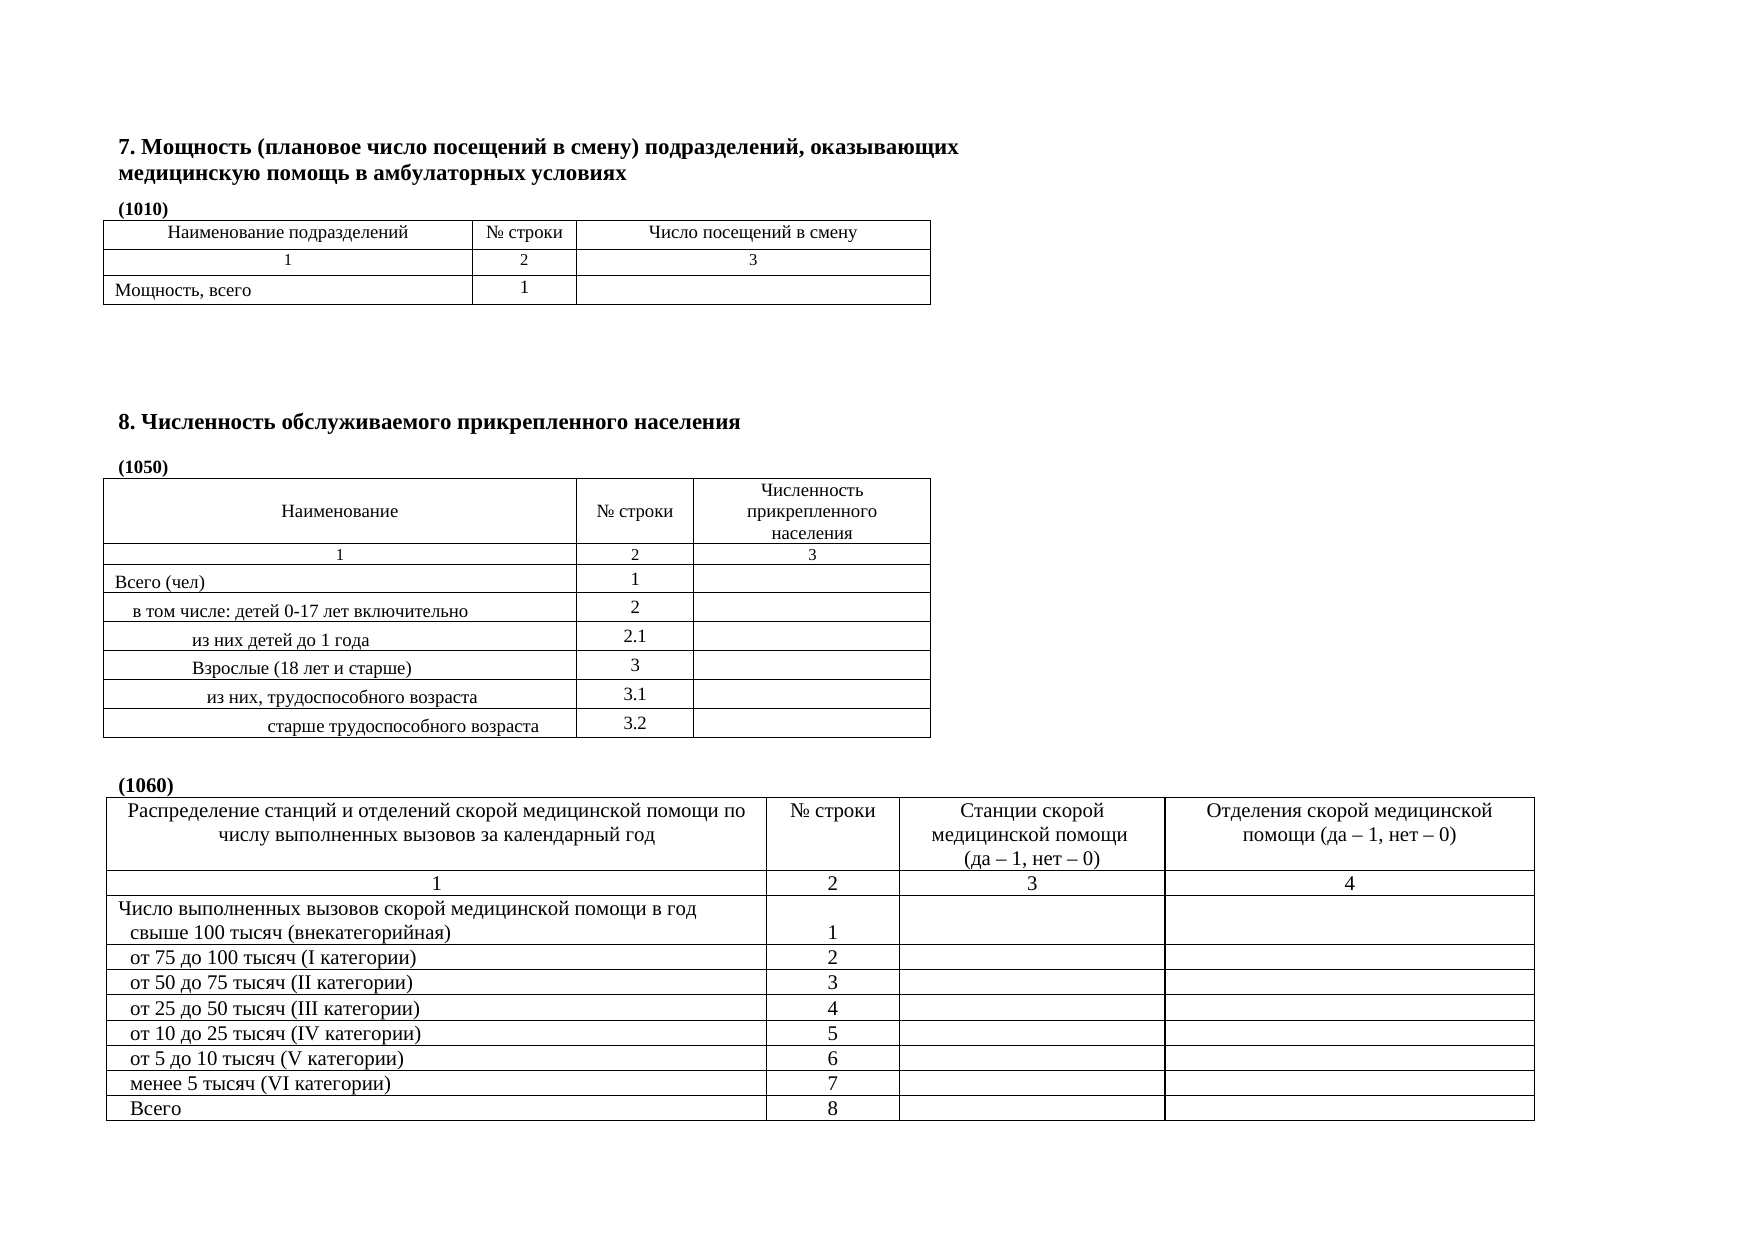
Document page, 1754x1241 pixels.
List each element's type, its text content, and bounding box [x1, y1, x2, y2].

table_cell Число выполненных вызовов скорой медицинской помощи в год свыше 100 тысяч (внекатегорийная) [107, 896, 766, 944]
table_cell [900, 1021, 1164, 1044]
table_cell 2 [767, 945, 899, 969]
table_cell 3 [694, 544, 930, 563]
table_cell [900, 896, 1164, 944]
table_cell от 50 до 75 тысяч (II категории) [107, 970, 766, 994]
table_cell от 75 до 100 тысяч (I категории) [107, 945, 766, 969]
table_cell 4 [1166, 871, 1534, 895]
table_header Число посещений в смену [577, 221, 930, 248]
table_cell [900, 995, 1164, 1019]
table_cell 5 [767, 1021, 899, 1044]
table_cell 1 [473, 276, 576, 304]
table_cell 3.1 [577, 680, 693, 708]
table_cell 3 [577, 651, 693, 679]
table_cell [694, 651, 930, 679]
table_cell [1166, 1071, 1534, 1095]
table_cell [1166, 945, 1534, 969]
table_header Распределение станций и отделений скорой медицинской помощи по числу выполненных вызовов за календарный год [107, 798, 766, 870]
table_cell 3.2 [577, 709, 693, 737]
table_cell 1 [577, 565, 693, 592]
table_cell в том числе: детей 0-17 лет включительно [104, 593, 576, 621]
table_header № строки [577, 479, 693, 543]
table_header № строки [767, 798, 899, 870]
table_header Численность прикрепленного населения [694, 479, 930, 543]
table_header Наименование подразделений [104, 221, 472, 248]
table_cell Взрослые (18 лет и старше) [104, 651, 576, 679]
table_header № строки [473, 221, 576, 248]
table_cell 7 [767, 1071, 899, 1095]
table_cell от 5 до 10 тысяч (V категории) [107, 1046, 766, 1070]
table_cell из них детей до 1 года [104, 622, 576, 650]
text (1010) [118, 198, 1636, 220]
table_cell 1 [767, 896, 899, 944]
table_cell 2 [473, 250, 576, 275]
table_cell Мощность, всего [104, 276, 472, 304]
table_cell Всего (чел) [104, 565, 576, 592]
table_cell 2 [767, 871, 899, 895]
table_cell [694, 680, 930, 708]
table_cell [694, 622, 930, 650]
table_header Станции скорой медицинской помощи (да – 1, нет – 0) [900, 798, 1164, 870]
table_cell [900, 945, 1164, 969]
table_cell 2 [577, 544, 693, 563]
table_cell [1166, 896, 1534, 944]
table_cell из них, трудоспособного возраста [104, 680, 576, 708]
table_cell [694, 565, 930, 592]
text (1050) [118, 456, 1636, 477]
text 7. Мощность (плановое число посещений в смену) подразделений, оказывающих [118, 133, 1636, 159]
table_cell менее 5 тысяч (VI категории) [107, 1071, 766, 1095]
table_cell [900, 1096, 1164, 1120]
table_cell [694, 709, 930, 737]
table_cell [1166, 1021, 1534, 1044]
table_cell 2.1 [577, 622, 693, 650]
table_cell [1166, 970, 1534, 994]
table_cell 3 [767, 970, 899, 994]
table_cell [900, 1046, 1164, 1070]
table_cell 1 [104, 250, 472, 275]
table_cell [577, 276, 930, 304]
table_cell [1166, 995, 1534, 1019]
table_cell от 10 до 25 тысяч (IV категории) [107, 1021, 766, 1044]
table_cell [694, 593, 930, 621]
table_cell [900, 1071, 1164, 1095]
text медицинскую помощь в амбулаторных условиях [118, 159, 1636, 186]
table_cell 2 [577, 593, 693, 621]
table_cell [1166, 1046, 1534, 1070]
table_cell 3 [577, 250, 930, 275]
table_cell Всего [107, 1096, 766, 1120]
text (1060) [118, 773, 1636, 797]
table_cell 4 [767, 995, 899, 1019]
table_cell [1166, 1096, 1534, 1120]
table_cell 1 [104, 544, 576, 563]
table_header Отделения скорой медицинской помощи (да – 1, нет – 0) [1166, 798, 1534, 870]
table_header Наименование [104, 479, 576, 543]
table_cell [900, 970, 1164, 994]
table_cell старше трудоспособного возраста [104, 709, 576, 737]
text 8. Численность обслуживаемого прикрепленного населения [118, 408, 1636, 434]
table_cell от 25 до 50 тысяч (III категории) [107, 995, 766, 1019]
table_cell 6 [767, 1046, 899, 1070]
table_cell 3 [900, 871, 1164, 895]
table_cell 1 [107, 871, 766, 895]
table_cell 8 [767, 1096, 899, 1120]
